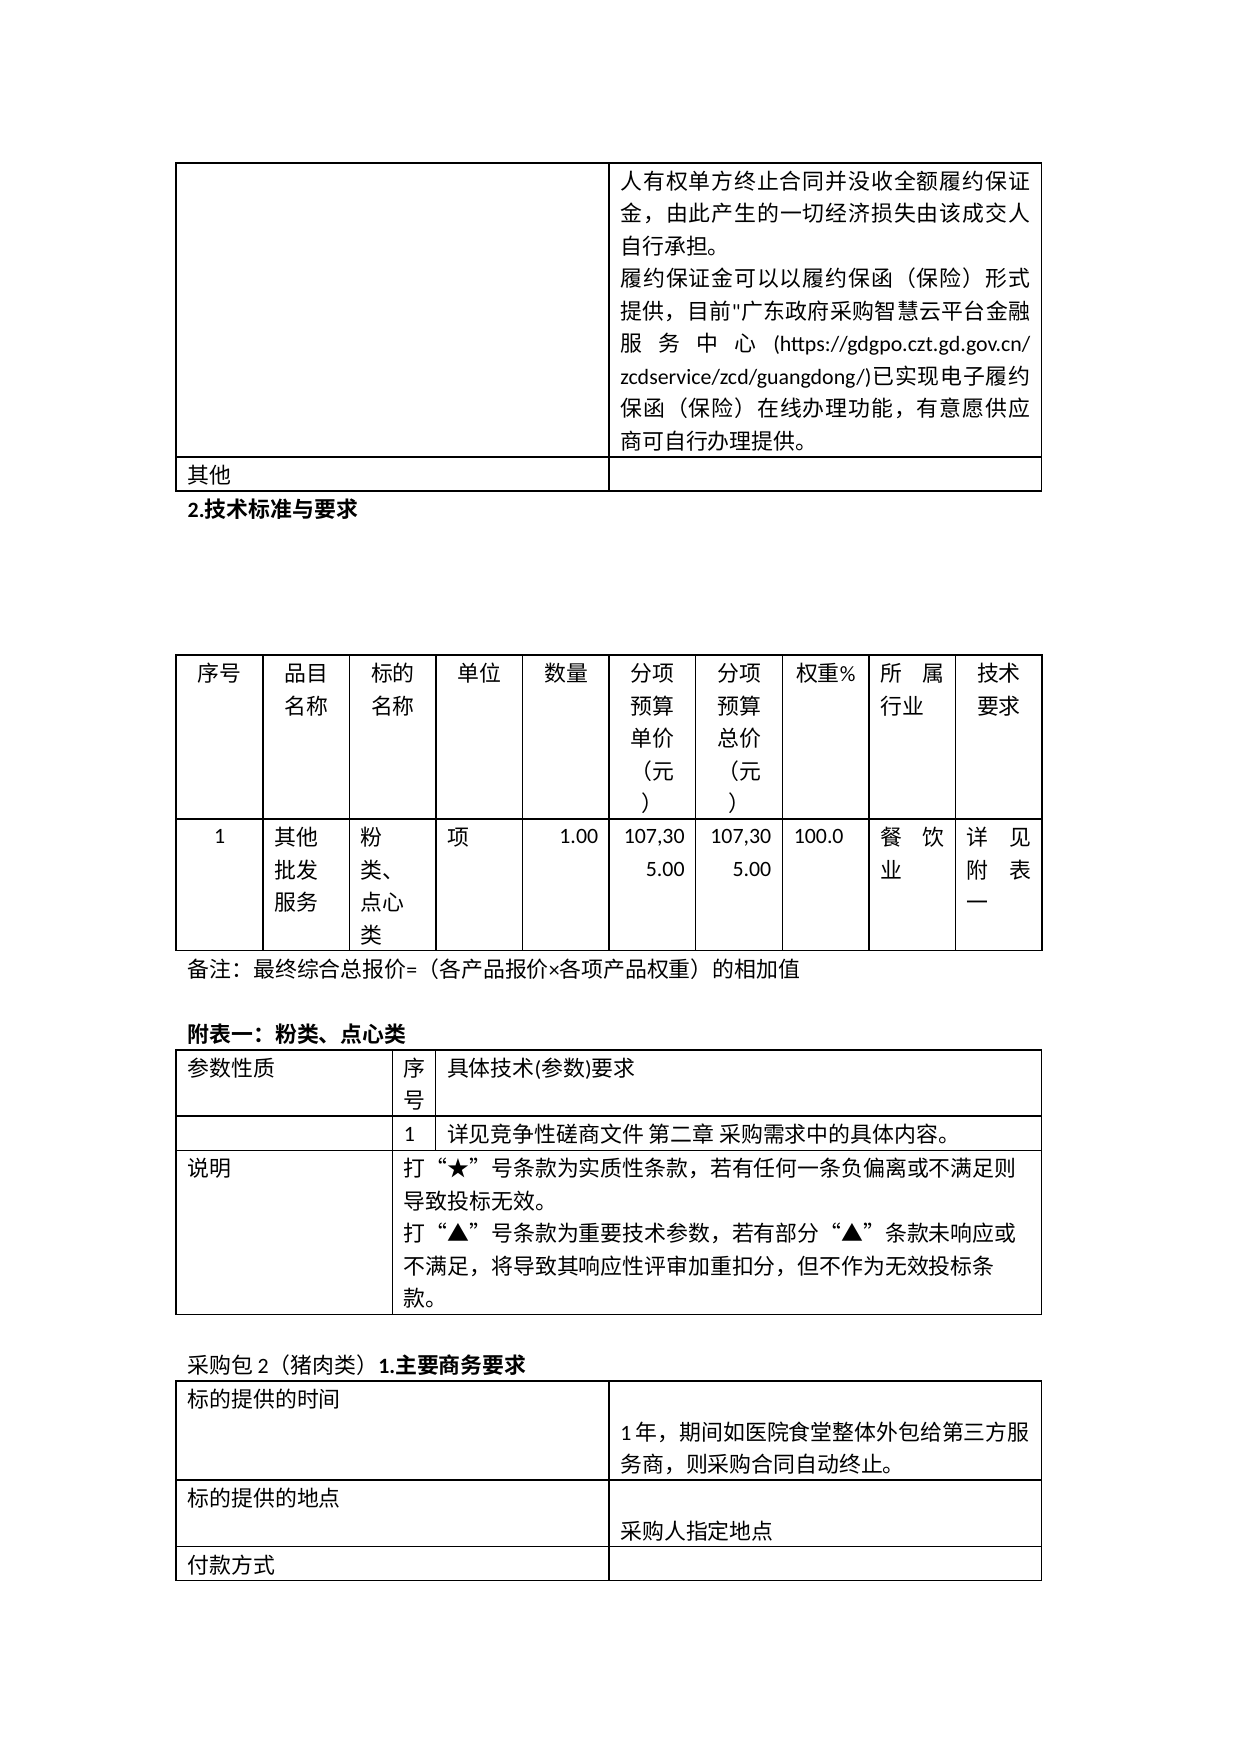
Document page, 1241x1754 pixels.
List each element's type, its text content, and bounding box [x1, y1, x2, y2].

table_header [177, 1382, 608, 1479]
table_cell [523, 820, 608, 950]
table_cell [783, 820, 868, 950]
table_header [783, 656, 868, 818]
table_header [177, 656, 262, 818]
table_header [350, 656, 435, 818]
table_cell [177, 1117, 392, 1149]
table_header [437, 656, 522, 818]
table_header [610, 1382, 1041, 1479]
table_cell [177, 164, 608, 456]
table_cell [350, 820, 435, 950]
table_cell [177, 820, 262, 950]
text 2.技术标准与要求 [187, 492, 1053, 524]
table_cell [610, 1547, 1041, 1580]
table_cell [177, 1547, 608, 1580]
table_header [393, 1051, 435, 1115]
text 采购包2（猪肉类）1.主要商务要求 [187, 1348, 1053, 1380]
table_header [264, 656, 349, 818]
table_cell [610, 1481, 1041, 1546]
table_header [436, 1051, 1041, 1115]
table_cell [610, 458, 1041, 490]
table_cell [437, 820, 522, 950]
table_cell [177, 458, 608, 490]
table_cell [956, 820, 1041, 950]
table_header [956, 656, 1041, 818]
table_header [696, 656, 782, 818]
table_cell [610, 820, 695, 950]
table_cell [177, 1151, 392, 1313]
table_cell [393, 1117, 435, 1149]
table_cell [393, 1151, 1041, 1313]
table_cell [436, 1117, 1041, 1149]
text 备注：最终综合总报价=（各产品报价×各项产品权重）的相加值 [187, 951, 1053, 984]
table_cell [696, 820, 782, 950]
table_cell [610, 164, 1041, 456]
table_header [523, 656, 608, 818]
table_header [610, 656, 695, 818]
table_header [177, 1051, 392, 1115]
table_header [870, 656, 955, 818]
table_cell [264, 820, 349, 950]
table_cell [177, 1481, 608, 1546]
text 附表一：粉类、点心类 [187, 1016, 1053, 1049]
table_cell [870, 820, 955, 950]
